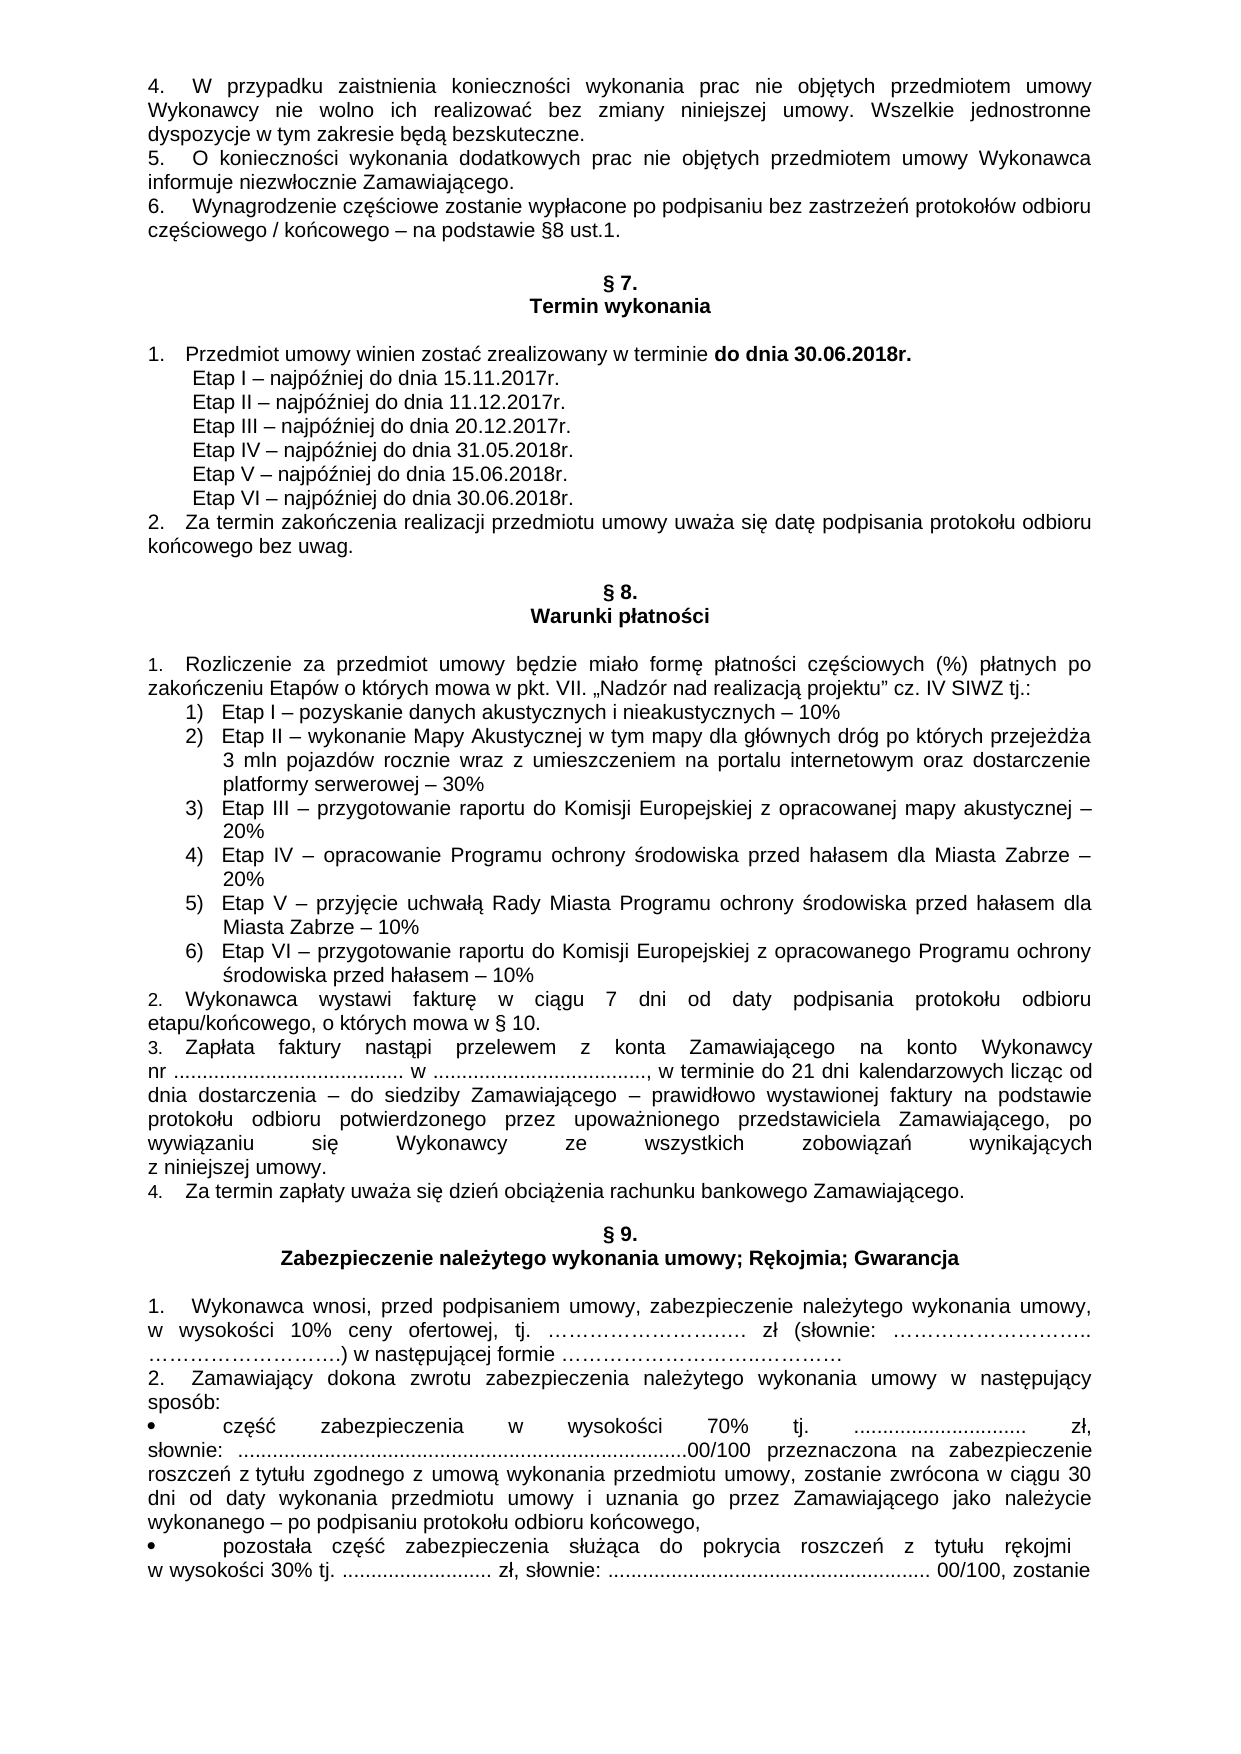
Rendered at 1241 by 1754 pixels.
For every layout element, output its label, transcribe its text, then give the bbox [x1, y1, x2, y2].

text Etap I – najpóźniej do dnia 15.11.2017r. [192, 366, 1093, 390]
text § 9. [148, 1222, 1093, 1246]
list Etap IV – opracowanie Programu ochrony środowiska przed hałasem dla Miasta Zabrze – 20% [185, 843, 1093, 891]
list część zabezpieczenia w wysokości 70% tj. .............................. zł, słownie: ..............................................................................00/100 przeznaczona na zabezpieczenie roszczeń z tytułu zgodnego z umową wykonania przedmiotu umowy, zostanie zwrócona w ciągu 30 dni od daty wykonania przedmiotu umowy i uznania go przez Zamawiającego jako należycie wykonanego – po podpisaniu protokołu odbioru końcowego, [148, 1413, 1093, 1533]
list Wykonawca wnosi, przed podpisaniem umowy, zabezpieczenie należytego wykonania umowy, w wysokości 10% ceny ofertowej, tj. …………………….…. zł (słownie: ………………………..……………………….) w następującej formie ………………………..………… [148, 1294, 1093, 1366]
list Etap II – wykonanie Mapy Akustycznej w tym mapy dla głównych dróg po których przejeżdża 3 mln pojazdów rocznie wraz z umieszczeniem na portalu internetowym oraz dostarczenie platformy serwerowej – 30% [185, 723, 1093, 795]
list Wynagrodzenie częściowe zostanie wypłacone po podpisaniu bez zastrzeżeń protokołów odbioru częściowego / końcowego – na podstawie §8 ust.1. [148, 194, 1093, 242]
list Zamawiający dokona zwrotu zabezpieczenia należytego wykonania umowy w następujący sposób: [148, 1366, 1093, 1413]
text § 8. [148, 580, 1093, 604]
text § 7. [148, 270, 1093, 294]
text Etap II – najpóźniej do dnia 11.12.2017r. [192, 390, 1093, 414]
list Etap VI – przygotowanie raportu do Komisji Europejskiej z opracowanego Programu ochrony środowiska przed hałasem – 10% [185, 939, 1093, 987]
text Etap VI – najpóźniej do dnia 30.06.2018r. [192, 486, 1093, 510]
text Warunki płatności [148, 604, 1093, 628]
list W przypadku zaistnienia konieczności wykonania prac nie objętych przedmiotem umowy Wykonawcy nie wolno ich realizować bez zmiany niniejszej umowy. Wszelkie jednostronne dyspozycje w tym zakresie będą bezskuteczne. [148, 74, 1093, 146]
list Zapłata faktury nastąpi przelewem z konta Zamawiającego na konto Wykonawcy nr ........................................ w ....................................., w terminie do 21 dni kalendarzowych licząc od dnia dostarczenia – do siedziby Zamawiającego – prawidłowo wystawionej faktury na podstawie protokołu odbioru potwierdzonego przez upoważnionego przedstawiciela Zamawiającego, po wywiązaniu się Wykonawcy ze wszystkich zobowiązań wynikających z niniejszej umowy. [148, 1035, 1093, 1179]
list Za termin zakończenia realizacji przedmiotu umowy uważa się datę podpisania protokołu odbioru końcowego bez uwag. [148, 510, 1093, 558]
list Wykonawca wystawi fakturę w ciągu 7 dni od daty podpisania protokołu odbioru etapu/końcowego, o których mowa w § 10. [148, 987, 1093, 1035]
list Etap III – przygotowanie raportu do Komisji Europejskiej z opracowanej mapy akustycznej – 20% [185, 795, 1093, 843]
text Etap III – najpóźniej do dnia 20.12.2017r. [192, 414, 1093, 438]
text Etap V – najpóźniej do dnia 15.06.2018r. [192, 462, 1093, 486]
text Etap IV – najpóźniej do dnia 31.05.2018r. [192, 438, 1093, 462]
text Termin wykonania [148, 294, 1093, 318]
list Za termin zapłaty uważa się dzień obciążenia rachunku bankowego Zamawiającego. [148, 1179, 1093, 1203]
list Etap V – przyjęcie uchwałą Rady Miasta Programu ochrony środowiska przed hałasem dla Miasta Zabrze – 10% [185, 891, 1093, 939]
list O konieczności wykonania dodatkowych prac nie objętych przedmiotem umowy Wykonawca informuje niezwłocznie Zamawiającego. [148, 146, 1093, 194]
list Rozliczenie za przedmiot umowy będzie miało formę płatności częściowych (%) płatnych po zakończeniu Etapów o których mowa w pkt. VII. „Nadzór nad realizacją projektu” cz. IV SIWZ tj.: [148, 652, 1093, 699]
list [148, 1533, 1093, 1581]
text Zabezpieczenie należytego wykonania umowy; Rękojmia; Gwarancja [148, 1246, 1093, 1270]
list Przedmiot umowy winien zostać zrealizowany w terminie do dnia 30.06.2018r. [148, 342, 1093, 366]
list Etap I – pozyskanie danych akustycznych i nieakustycznych – 10% [185, 699, 1093, 723]
